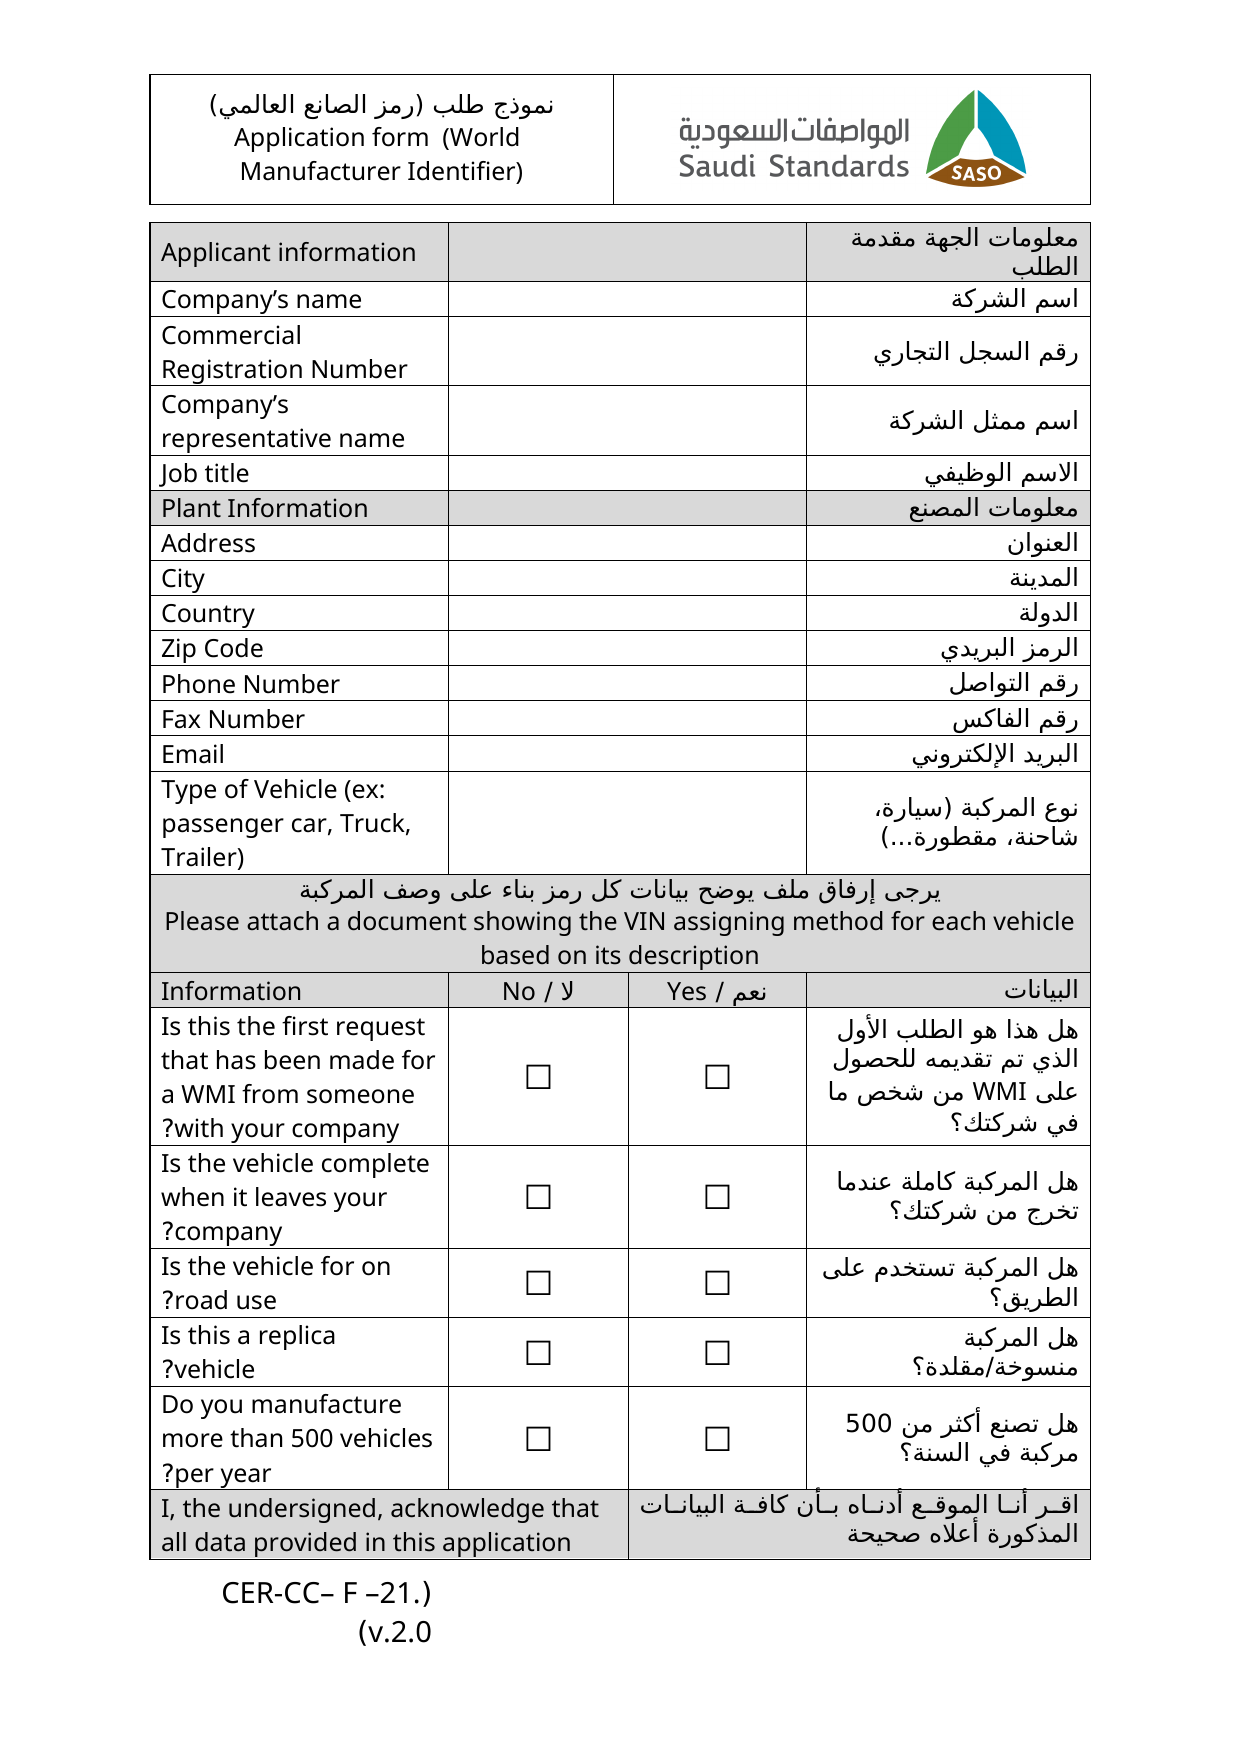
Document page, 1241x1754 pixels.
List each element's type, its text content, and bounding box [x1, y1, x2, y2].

table_cell City [151, 561, 448, 595]
table_cell I, the undersigned, acknowledge that all data provided in this application are correct. [151, 1490, 628, 1558]
table_cell Is the vehicle for on road use? [151, 1249, 448, 1317]
table_cell Phone Number [151, 666, 448, 700]
table_cell Is the vehicle complete when it leaves your company? [151, 1146, 448, 1248]
table_cell Country [151, 596, 448, 630]
table_header [449, 223, 806, 281]
table_cell الاسم الوظيفي [807, 456, 1090, 490]
table_cell [449, 772, 806, 874]
table_cell هل تصنع أكثر من 500 مركبة في السنة؟ [807, 1387, 1090, 1489]
table_cell [449, 596, 806, 630]
table_cell [449, 317, 806, 385]
table_cell Company’s representative name [151, 386, 448, 454]
table_cell هل هذا هو الطلب الأول الذي تم تقديمه للحصول على WMI من شخص ما في شركتك؟ [807, 1008, 1090, 1144]
table_cell Fax Number [151, 701, 448, 735]
table_cell هل المركبة كاملة عندما تخرج من شركتك؟ [807, 1146, 1090, 1248]
table_cell رقم التواصل [807, 666, 1090, 700]
table_cell Email [151, 736, 448, 771]
table_cell هل المركبة منسوخة/مقلدة؟ [807, 1318, 1090, 1386]
table_cell البيانات [807, 973, 1090, 1007]
table_header معلومات الجهة مقدمة الطلب [807, 223, 1090, 281]
table_cell Do you manufacture more than 500 vehicles per year? [151, 1387, 448, 1489]
table_cell المدينة [807, 561, 1090, 595]
table_cell معلومات المصنع [807, 491, 1090, 525]
table_cell الرمز البريدي [807, 631, 1090, 665]
table_cell العنوان [807, 526, 1090, 560]
table_cell Type of Vehicle (ex: passenger car, Truck, Trailer) [151, 772, 448, 874]
table_cell [449, 701, 806, 735]
picture [670, 87, 1033, 191]
table_cell يرجى إرفاق ملف يوضح بيانات كل رمز بناء على وصف المركبة Please attach a document showing the VIN assigning method for each vehicle based on its description [151, 875, 1090, 972]
table_cell Address [151, 526, 448, 560]
table_cell Job title [151, 456, 448, 490]
table_cell [449, 736, 806, 771]
table_header Applicant information [151, 223, 448, 281]
table_cell رقم الفاكس [807, 701, 1090, 735]
table_cell اسم الشركة [807, 282, 1090, 316]
table_cell Is this the first request that has been made for a WMI from someone with your company? [151, 1008, 448, 1144]
table_cell نوع المركبة (سيارة، شاحنة، مقطورة...) [807, 772, 1090, 874]
table_cell [449, 282, 806, 316]
table_cell [449, 561, 806, 595]
table_cell Commercial Registration Number [151, 317, 448, 385]
table_cell اقر أنا الموقع أدناه بأن كافة البيانات المذكورة أعلاه صحيحة [629, 1490, 1090, 1558]
table_cell هل المركبة تستخدم على الطريق؟ [807, 1249, 1090, 1317]
table_cell رقم السجل التجاري [807, 317, 1090, 385]
table_cell لا / No [449, 973, 628, 1007]
table_cell [449, 491, 806, 525]
table_cell [449, 666, 806, 700]
table_cell نعم / Yes [629, 973, 806, 1007]
table_cell Zip Code [151, 631, 448, 665]
table_cell [449, 526, 806, 560]
table_cell [449, 386, 806, 454]
table_cell Information [151, 973, 448, 1007]
table_cell البريد الإلكتروني [807, 736, 1090, 771]
table_cell [449, 631, 806, 665]
table_cell Company’s name [151, 282, 448, 316]
table_cell الدولة [807, 596, 1090, 630]
table_cell [449, 456, 806, 490]
table_cell Plant Information [151, 491, 448, 525]
table_cell اسم ممثل الشركة [807, 386, 1090, 454]
table_cell Is this a replica vehicle? [151, 1318, 448, 1386]
